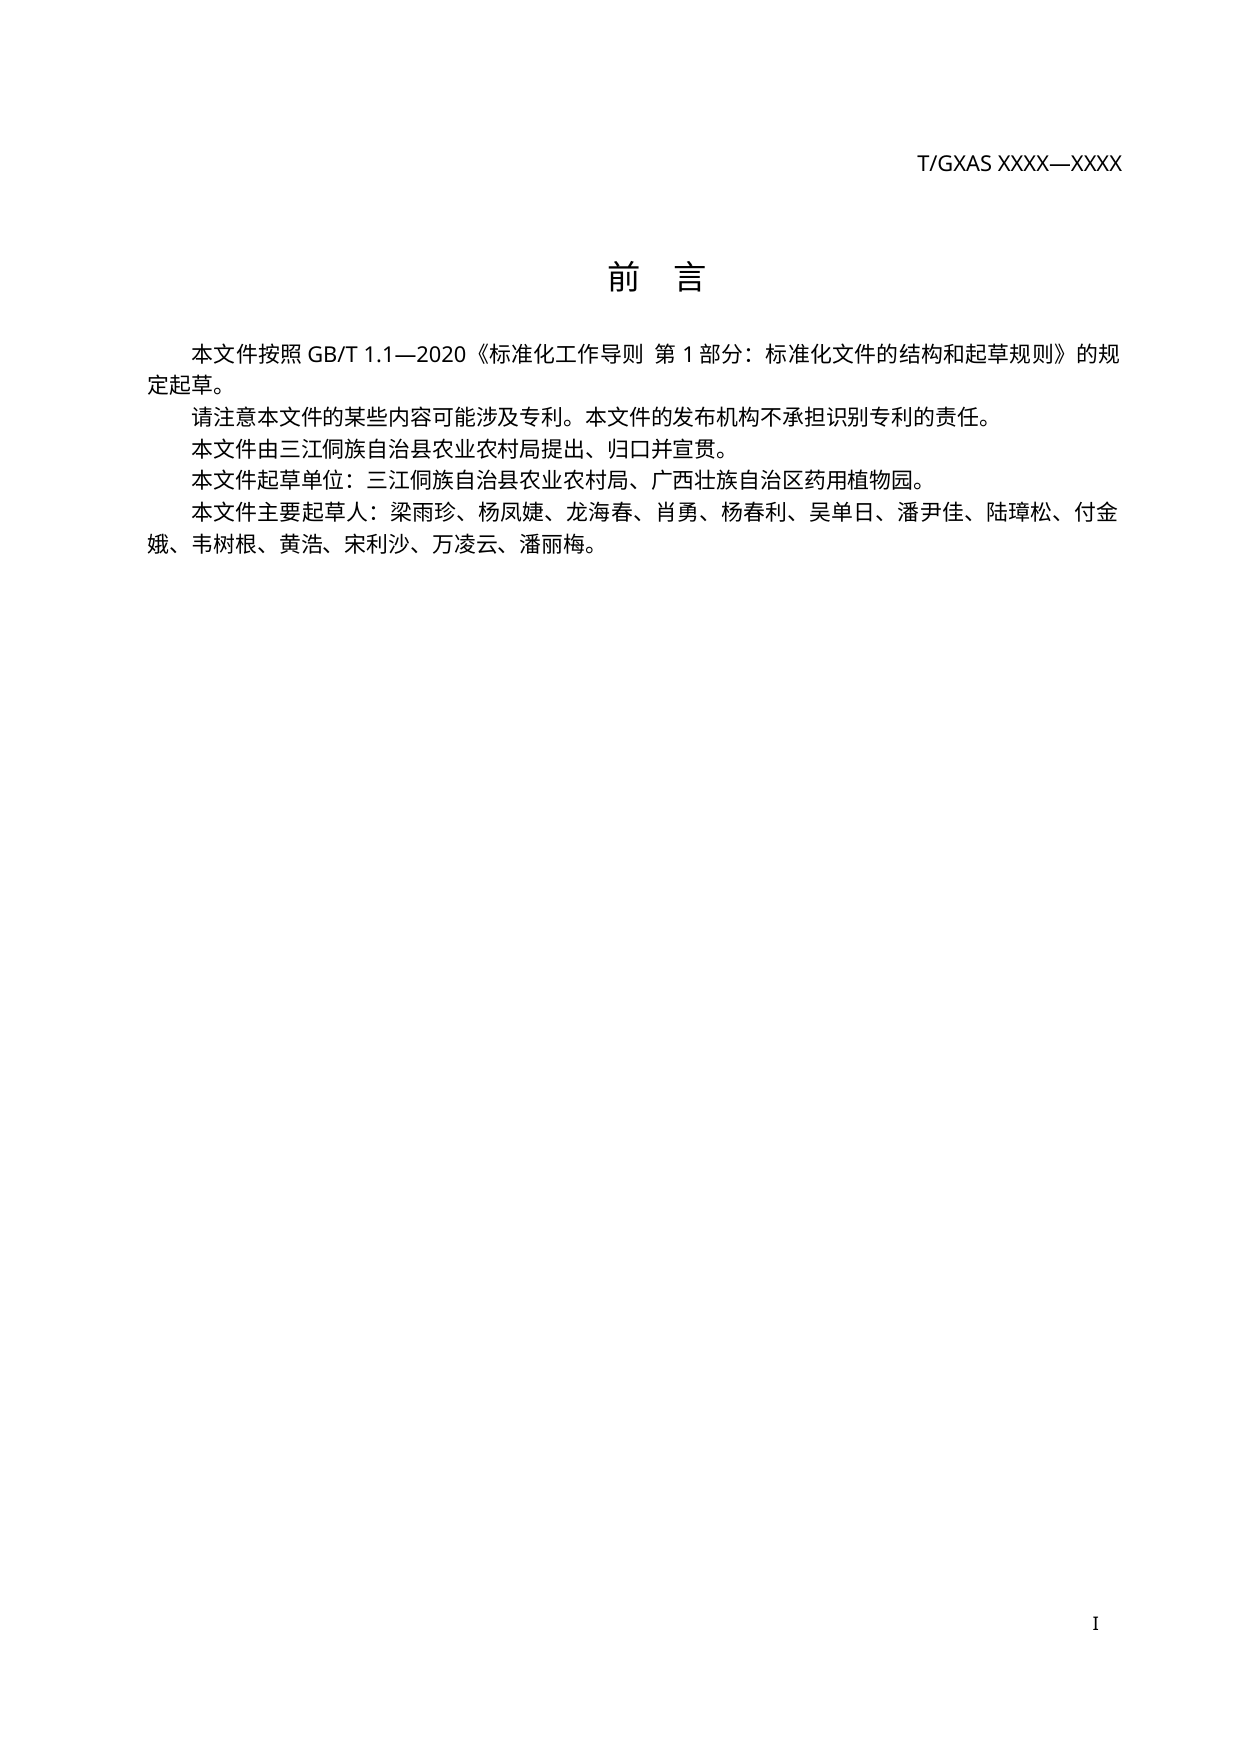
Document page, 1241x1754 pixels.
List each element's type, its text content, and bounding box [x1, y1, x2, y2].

text 本文件起草单位：三江侗族自治县农业农村局、广西壮族自治区药用植物园。 [148, 463, 1122, 495]
text 本文件由三江侗族自治县农业农村局提出、归口并宣贯。 [148, 432, 1122, 463]
text 本文件按照GB/T 1.1—2020《标准化工作导则 第1部分：标准化文件的结构和起草规则》的规定起草。 [148, 337, 1122, 400]
text 前言 [148, 251, 1122, 299]
text 本文件主要起草人：梁雨珍、杨凤婕、龙海春、肖勇、杨春利、吴单日、潘尹佳、陆璋松、付金娥、韦树根、黄浩、宋利沙、万凌云、潘丽梅。 [148, 495, 1122, 558]
text 请注意本文件的某些内容可能涉及专利。本文件的发布机构不承担识别专利的责任。 [148, 400, 1122, 432]
